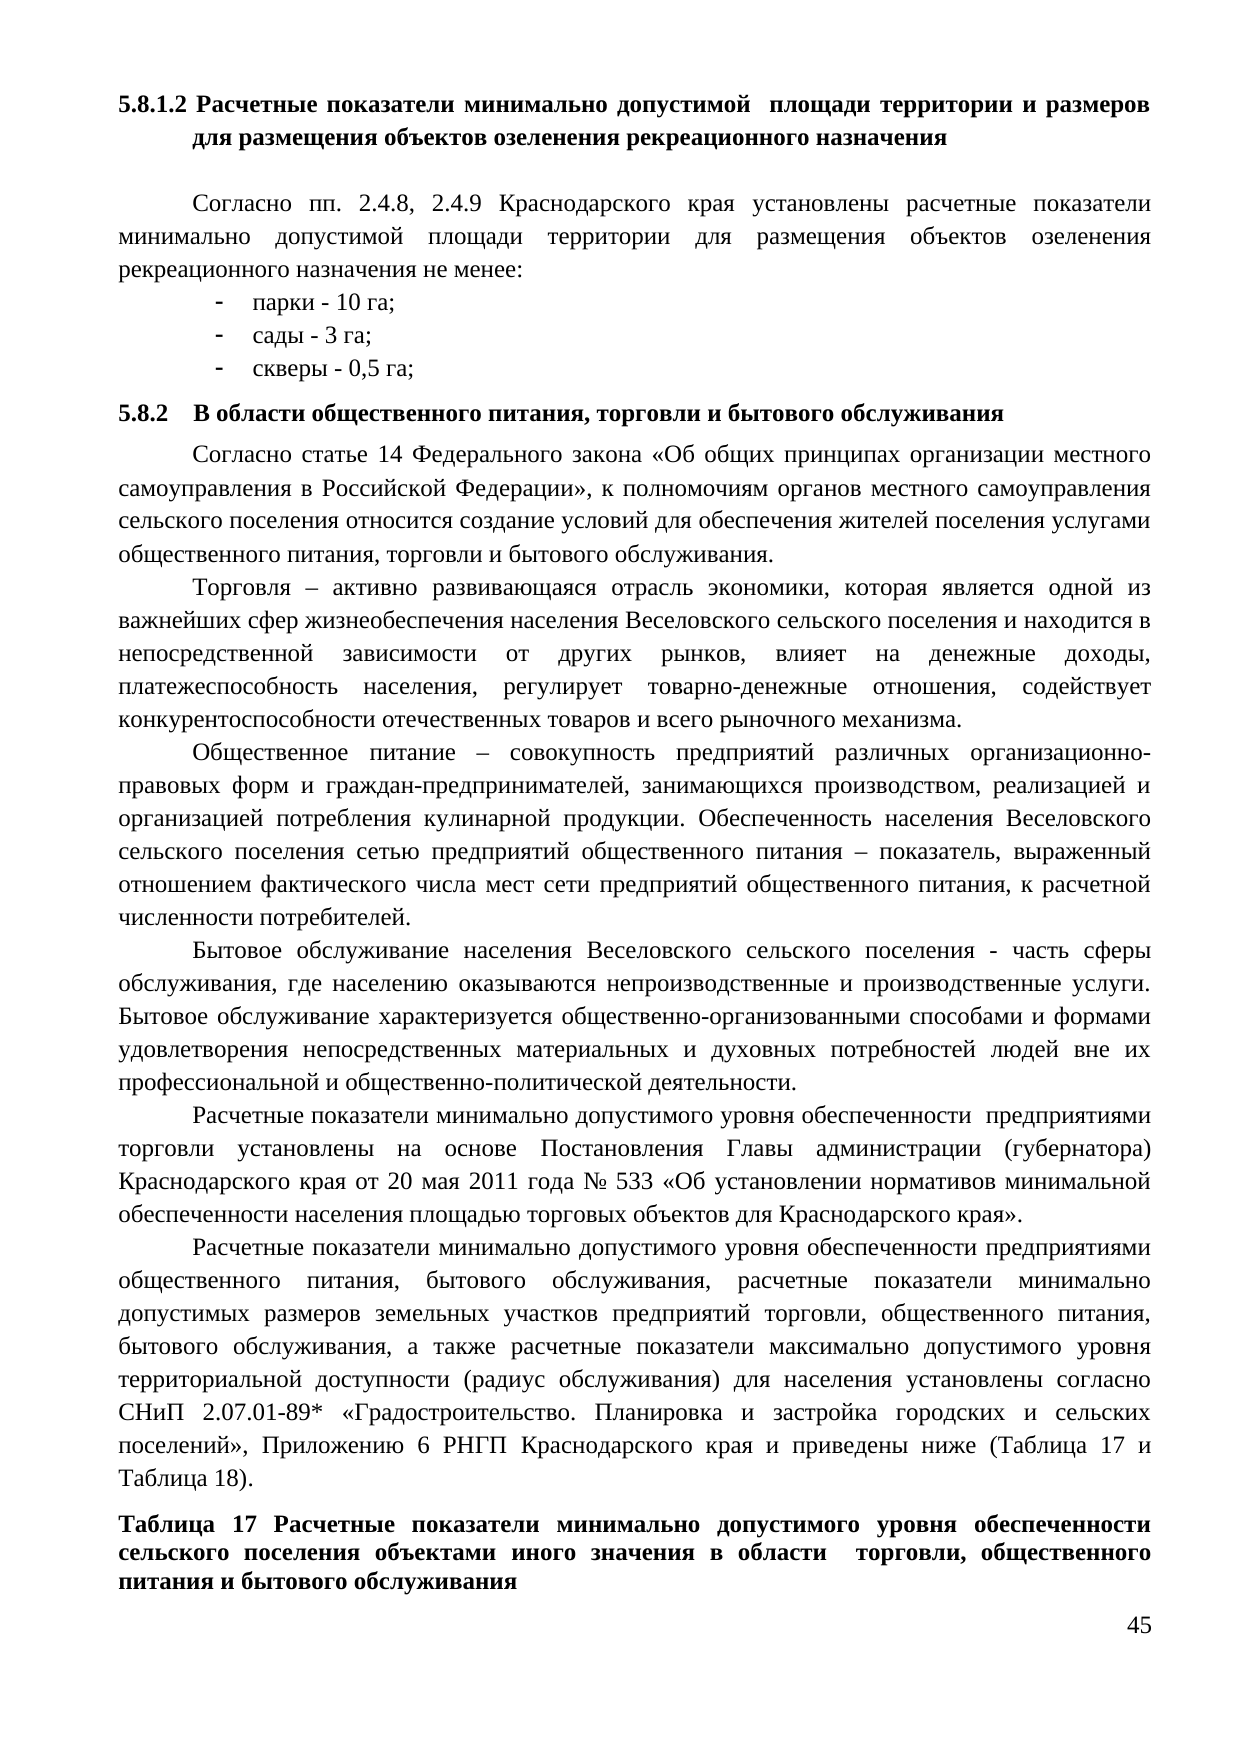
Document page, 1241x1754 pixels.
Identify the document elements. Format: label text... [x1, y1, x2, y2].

text Бытовое обслуживание населения Веселовского сельского поселения - часть сферы обслуживания, где населению оказываются непроизводственные и производственные услуги. Бытовое обслуживание характеризуется общественно-организованными способами и формами удовлетворения непосредственных материальных и духовных потребностей людей вне их профессиональной и общественно-политической деятельности. [118, 935, 1152, 1096]
list сады - 3 га; [215, 320, 1152, 348]
list скверы - 0,5 га; [215, 353, 1152, 382]
text Согласно статье 14 Федерального закона «Об общих принципах организации местного самоуправления в Российской Федерации», к полномочиям органов местного самоуправления сельского поселения относится создание условий для обеспечения жителей поселения услугами общественного питания, торговли и бытового обслуживания. [118, 439, 1152, 567]
text Общественное питание – совокупность предприятий различных организационно-правовых форм и граждан-предпринимателей, занимающихся производством, реализацией и организацией потребления кулинарной продукции. Обеспеченность населения Веселовского сельского поселения сетью предприятий общественного питания – показатель, выраженный отношением фактического числа мест сети предприятий общественного питания, к расчетной численности потребителей. [118, 737, 1152, 931]
subtitle В области общественного питания, торговли и бытового обслуживания [118, 398, 1152, 427]
list парки - 10 га; [215, 287, 1152, 316]
text Расчетные показатели минимально допустимого уровня обеспеченности предприятиями общественного питания, бытового обслуживания, расчетные показатели минимально допустимых размеров земельных участков предприятий торговли, общественного питания, бытового обслуживания, а также расчетные показатели максимально допустимого уровня территориальной доступности (радиус обслуживания) для населения установлены согласно СНиП 2.07.01-89* «Градостроительство. Планировка и застройка городских и сельских поселений», Приложению 6 РНГП Краснодарского края и приведены ниже (Таблица 17 и Таблица 18). [118, 1232, 1152, 1492]
text Таблица 17 Расчетные показатели минимально допустимого уровня обеспеченности сельского поселения объектами иного значения в области торговли, общественного питания и бытового обслуживания [118, 1509, 1152, 1595]
text Согласно пп. 2.4.8, 2.4.9 Краснодарского края установлены расчетные показатели минимально допустимой площади территории для размещения объектов озеленения рекреационного назначения не менее: [118, 188, 1152, 282]
text Торговля – активно развивающаяся отрасль экономики, которая является одной из важнейших сфер жизнеобеспечения населения Веселовского сельского поселения и находится в непосредственной зависимости от других рынков, влияет на денежные доходы, платежеспособность населения, регулирует товарно-денежные отношения, содействует конкурентоспособности отечественных товаров и всего рыночного механизма. [118, 572, 1152, 732]
text 5.8.1.2 Расчетные показатели минимально допустимой площади территории и размеров для размещения объектов озеленения рекреационного назначения [118, 89, 1152, 150]
text Расчетные показатели минимально допустимого уровня обеспеченности предприятиями торговли установлены на основе Постановления Главы администрации (губернатора) Краснодарского края от 20 мая 2011 года № 533 «Об установлении нормативов минимальной обеспеченности населения площадью торговых объектов для Краснодарского края». [118, 1100, 1152, 1228]
